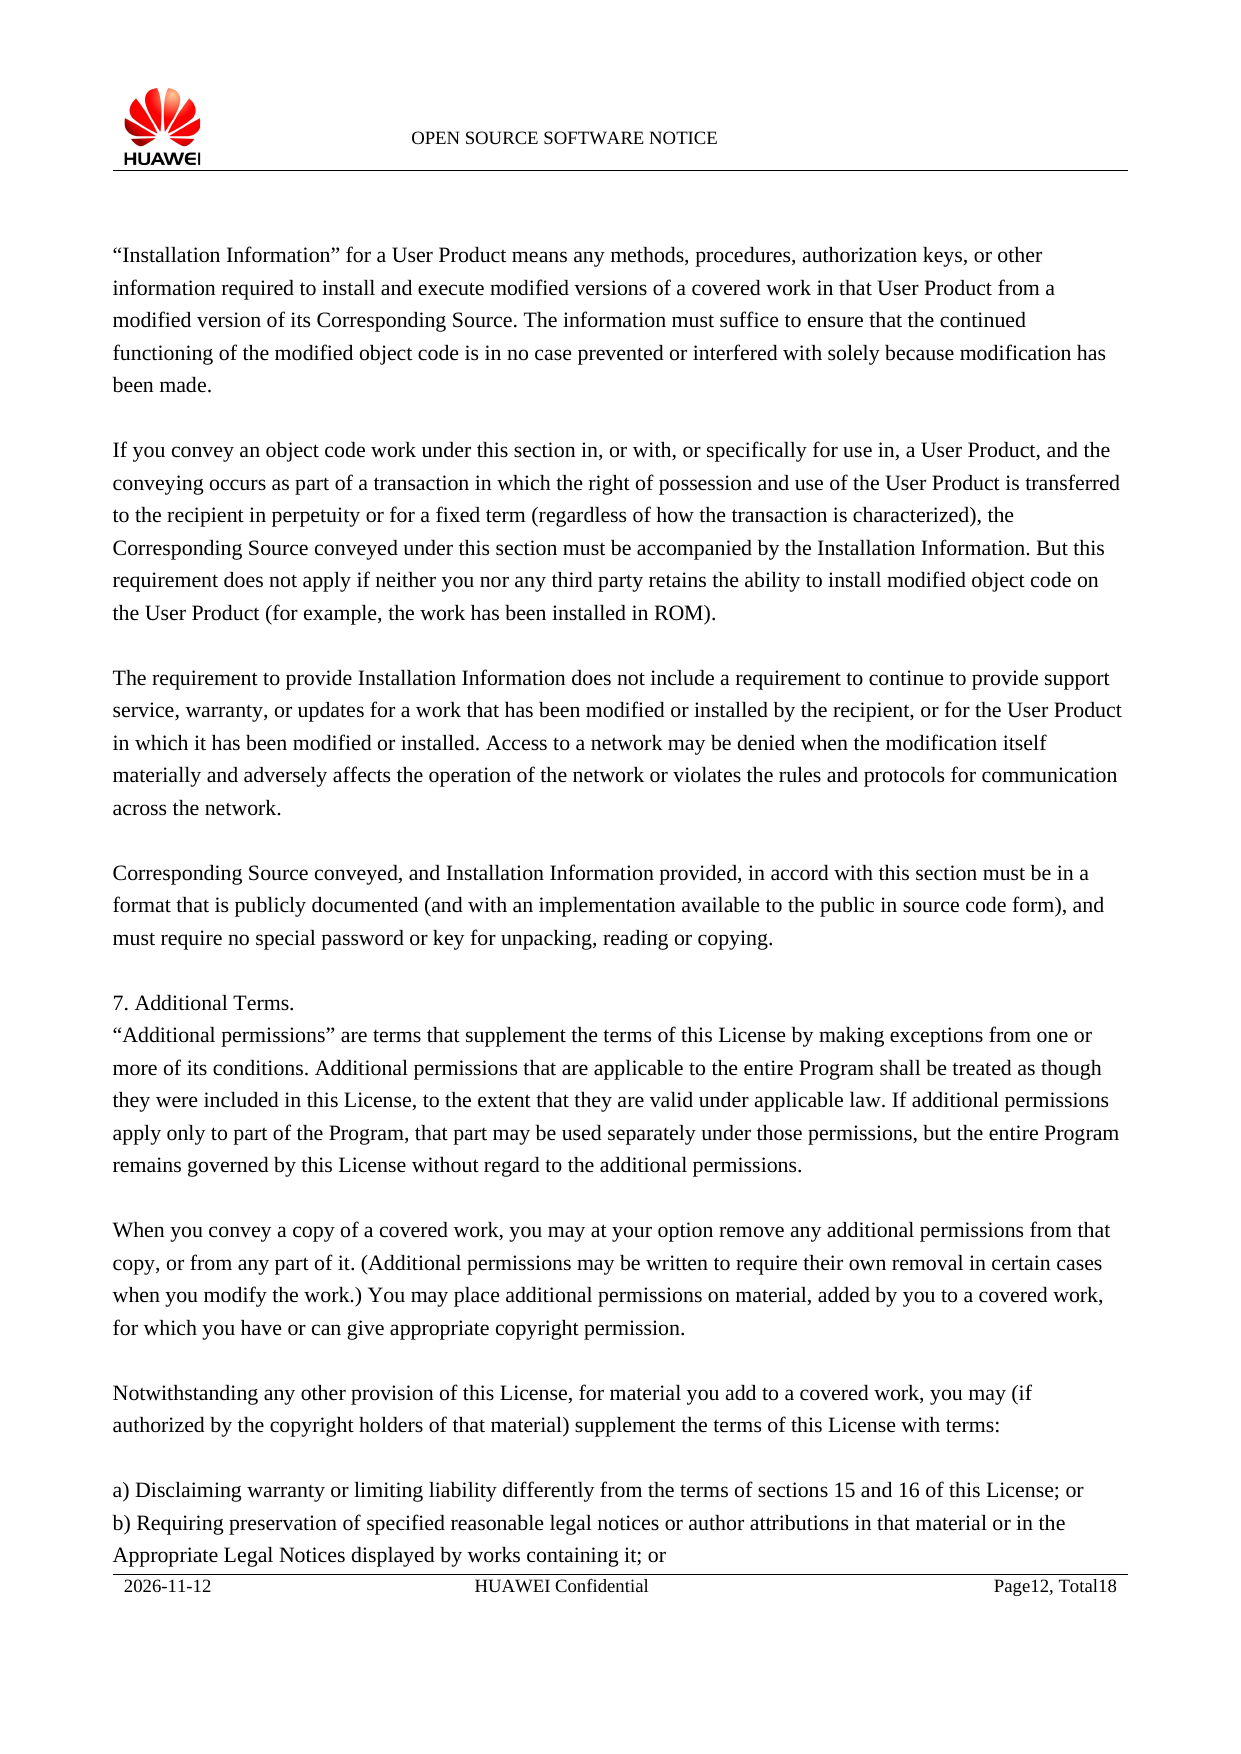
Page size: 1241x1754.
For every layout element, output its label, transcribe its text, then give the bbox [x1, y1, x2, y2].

picture [124, 88, 201, 165]
